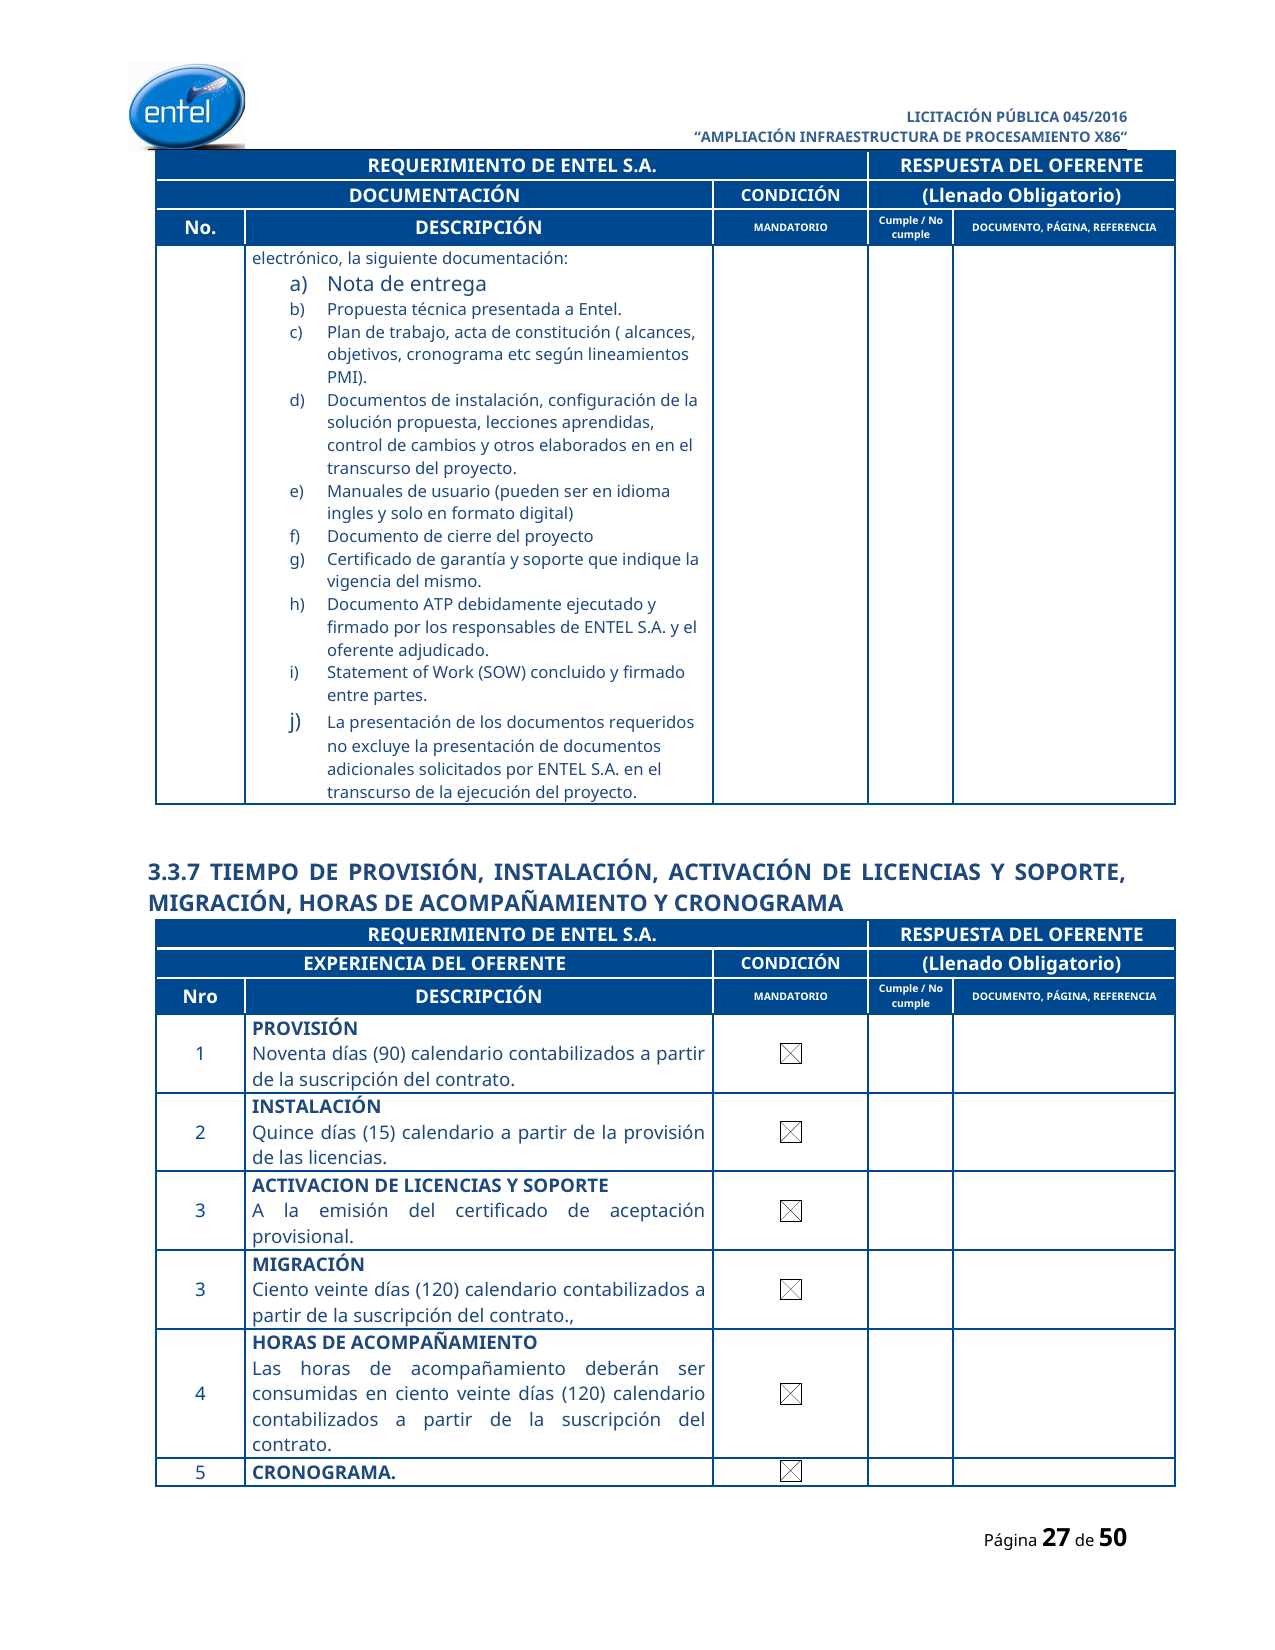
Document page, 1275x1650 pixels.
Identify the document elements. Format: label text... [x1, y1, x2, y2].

table_cell Cumple / No cumple [869, 979, 952, 1013]
table_cell (Llenado Obligatorio) [869, 950, 1174, 977]
table_header RESPUESTA DEL OFERENTE [869, 152, 1174, 179]
table_cell [869, 1015, 952, 1092]
table_cell [954, 1251, 1174, 1327]
table_cell [869, 1094, 952, 1170]
table_cell Nro [157, 979, 244, 1013]
table_cell [869, 246, 952, 803]
picture [128, 62, 246, 152]
table_cell [714, 1094, 867, 1170]
table_cell MIGRACIÓN Ciento veinte días (120) calendario contabilizados a partir de la suscripción del contrato., [246, 1251, 712, 1327]
table_cell PROVISIÓN Noventa días (90) calendario contabilizados a partir de la suscripción del contrato. [246, 1015, 712, 1092]
table_cell HORAS DE ACOMPAÑAMIENTO Las horas de acompañamiento deberán ser consumidas en ciento veinte días (120) calendario contabilizados a partir de la suscripción del contrato. [246, 1330, 712, 1457]
table_cell Cumple / No cumple [869, 210, 952, 244]
text 3.3.7 TIEMPO DE PROVISIÓN, INSTALACIÓN, ACTIVACIÓN DE LICENCIAS Y SOPORTE, MIGRACIÓN, HORAS DE ACOMPAÑAMIENTO Y CRONOGRAMA [148, 856, 1127, 919]
table_cell [714, 246, 867, 803]
table_cell [954, 1015, 1174, 1092]
table_cell [954, 246, 1174, 803]
table_cell EXPERIENCIA DEL OFERENTE [157, 950, 712, 977]
table_cell 4 [157, 1330, 244, 1457]
table_cell DOCUMENTO, PÁGINA, REFERENCIA [954, 210, 1174, 244]
table_cell 5 [157, 1459, 244, 1485]
table_cell [714, 1015, 867, 1092]
table_cell 3 [157, 1251, 244, 1327]
table_cell ACTIVACION DE LICENCIAS Y SOPORTE A la emisión del certificado de aceptación provisional. [246, 1172, 712, 1249]
table_cell [869, 1459, 952, 1485]
table_cell [954, 1172, 1174, 1249]
table_cell DESCRIPCIÓN [246, 210, 712, 244]
table_cell [869, 1172, 952, 1249]
table_cell MANDATORIO [714, 979, 867, 1013]
table_cell 1 [157, 246, 244, 803]
table_cell [954, 1094, 1174, 1170]
table_cell 3 [157, 1172, 244, 1249]
table_cell [714, 1172, 867, 1249]
table_cell CONDICIÓN [714, 181, 867, 208]
table_cell DOCUMENTACIÓN [157, 181, 712, 208]
table_cell MANDATORIO [714, 210, 867, 244]
table_cell [869, 1251, 952, 1327]
table_header RESPUESTA DEL OFERENTE [869, 921, 1174, 947]
table_cell (Llenado Obligatorio) [869, 181, 1174, 208]
table_cell [714, 1459, 867, 1485]
table_cell No. [157, 210, 244, 244]
table_cell CONDICIÓN [714, 950, 867, 977]
table_header REQUERIMIENTO DE ENTEL S.A. [157, 152, 867, 179]
table_cell [714, 1251, 867, 1327]
table_cell 1 [157, 1015, 244, 1092]
table_cell INSTALACIÓN Quince días (15) calendario a partir de la provisión de las licencias. [246, 1094, 712, 1170]
table_cell 2 [157, 1094, 244, 1170]
table_cell [954, 1459, 1174, 1485]
table_cell DOCUMENTO, PÁGINA, REFERENCIA [954, 979, 1174, 1013]
table_cell [714, 1330, 867, 1457]
table_cell [954, 1330, 1174, 1457]
table_cell [869, 1330, 952, 1457]
table_header REQUERIMIENTO DE ENTEL S.A. [157, 921, 867, 947]
table_cell DESCRIPCIÓN [246, 979, 712, 1013]
